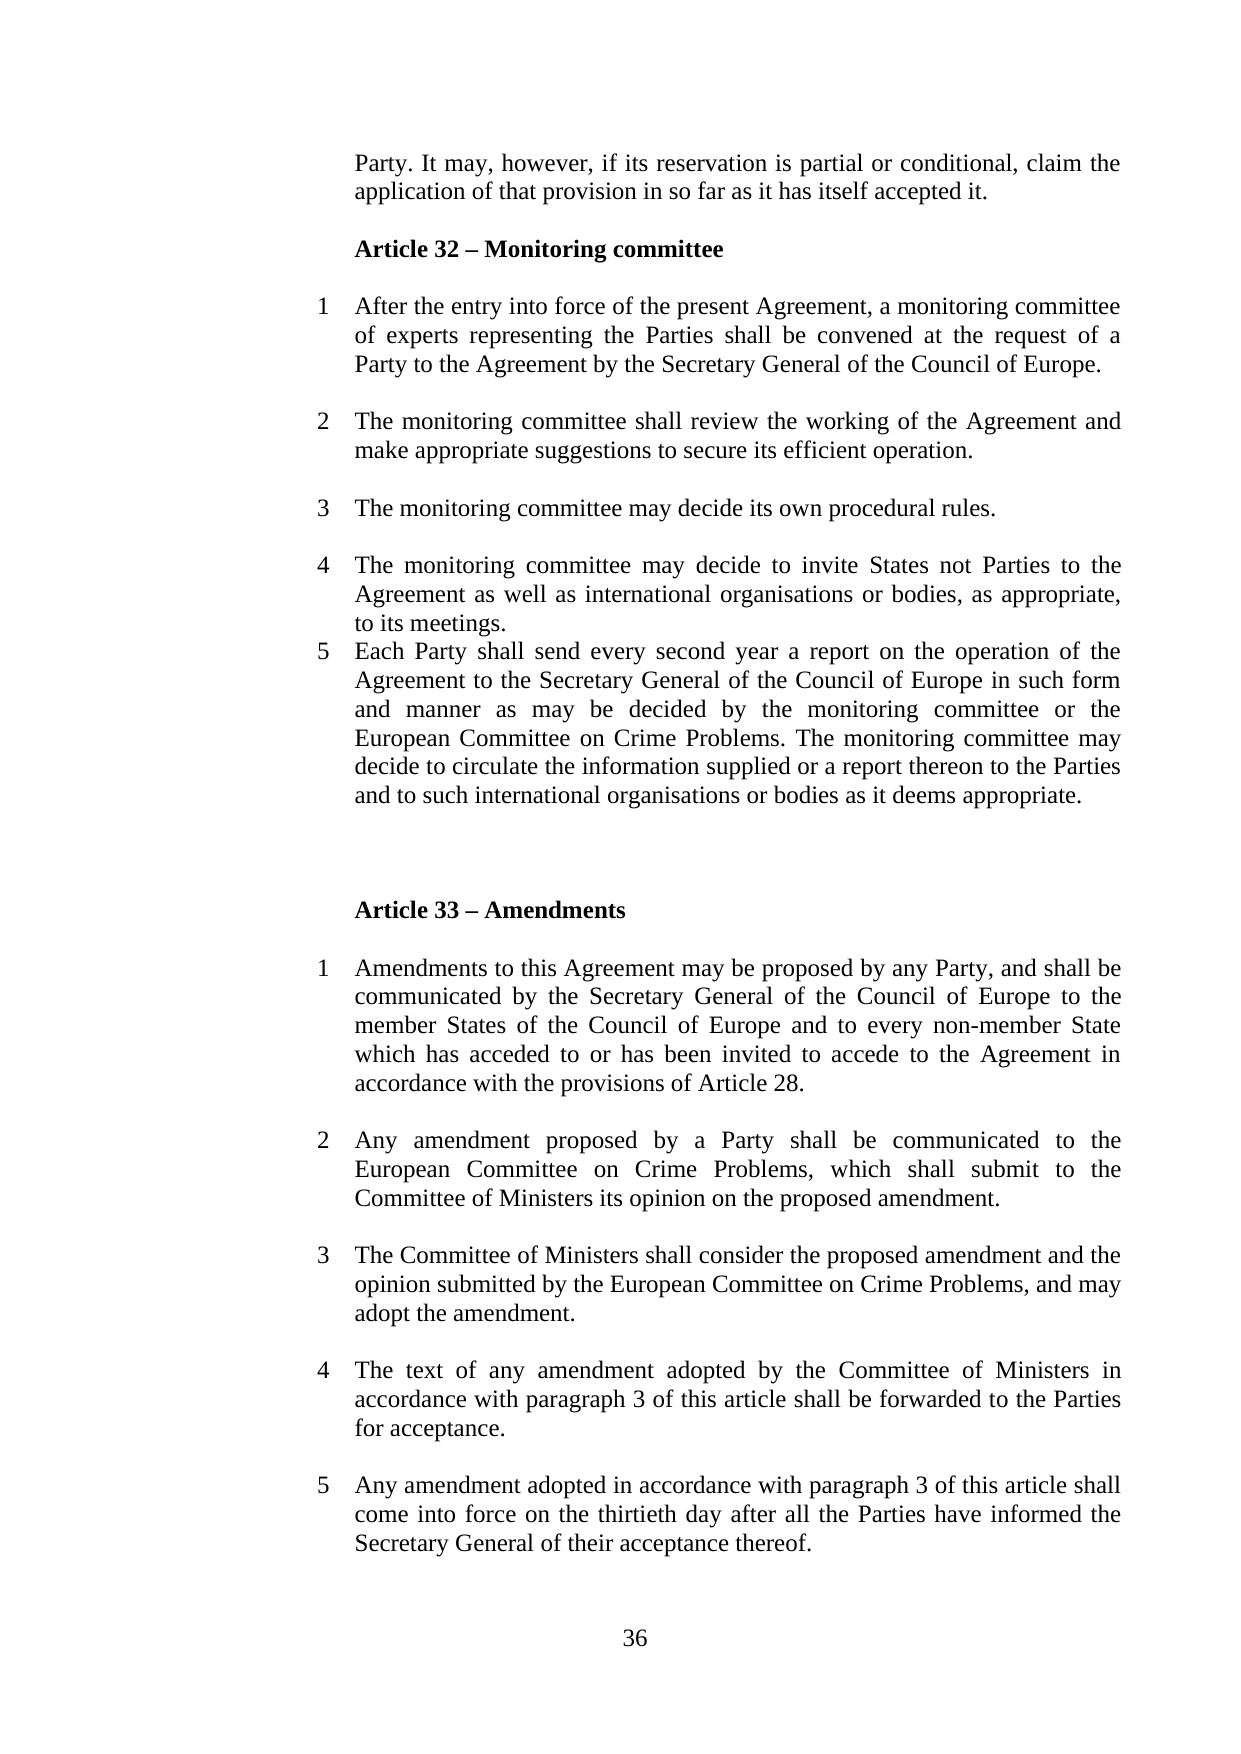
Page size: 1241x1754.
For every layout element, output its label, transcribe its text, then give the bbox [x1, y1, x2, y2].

list Any amendment proposed by a Party shall be communicated to the European Committee on Crime Problems, which shall submit to the Committee of Ministers its opinion on the proposed amendment. [317, 1125, 1122, 1211]
list After the entry into force of the present Agreement, a monitoring committee of experts representing the Parties shall be convened at the request of a Party to the Agreement by the Secretary General of the Council of Europe. [317, 291, 1122, 378]
text Article 33 – Amendments [354, 895, 1122, 924]
list The text of any amendment adopted by the Committee of Ministers in accordance with paragraph 3 of this article shall be forwarded to the Parties for acceptance. [317, 1355, 1122, 1441]
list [317, 148, 1122, 205]
list The monitoring committee may decide to invite States not Parties to the Agreement as well as international organisations or bodies, as appropriate, to its meetings. [317, 550, 1122, 636]
list Each Party shall send every second year a report on the operation of the Agreement to the Secretary General of the Council of Europe in such form and manner as may be decided by the monitoring committee or the European Committee on Crime Problems. The monitoring committee may decide to circulate the information supplied or a report thereon to the Parties and to such international organisations or bodies as it deems appropriate. [317, 636, 1122, 809]
list The Committee of Ministers shall consider the proposed amendment and the opinion submitted by the European Committee on Crime Problems, and may adopt the amendment. [317, 1240, 1122, 1326]
list Amendments to this Agreement may be proposed by any Party, and shall be communicated by the Secretary General of the Council of Europe to the member States of the Council of Europe and to every non-member State which has acceded to or has been invited to accede to the Agreement in accordance with the provisions of Article 28. [317, 953, 1122, 1096]
list Any amendment adopted in accordance with paragraph 3 of this article shall come into force on the thirtieth day after all the Parties have informed the Secretary General of their acceptance thereof. [317, 1470, 1122, 1556]
text Article 32 – Monitoring committee [354, 234, 1122, 263]
list The monitoring committee shall review the working of the Agreement and make appropriate suggestions to secure its efficient operation. [317, 406, 1122, 464]
list The monitoring committee may decide its own procedural rules. [317, 493, 1122, 521]
